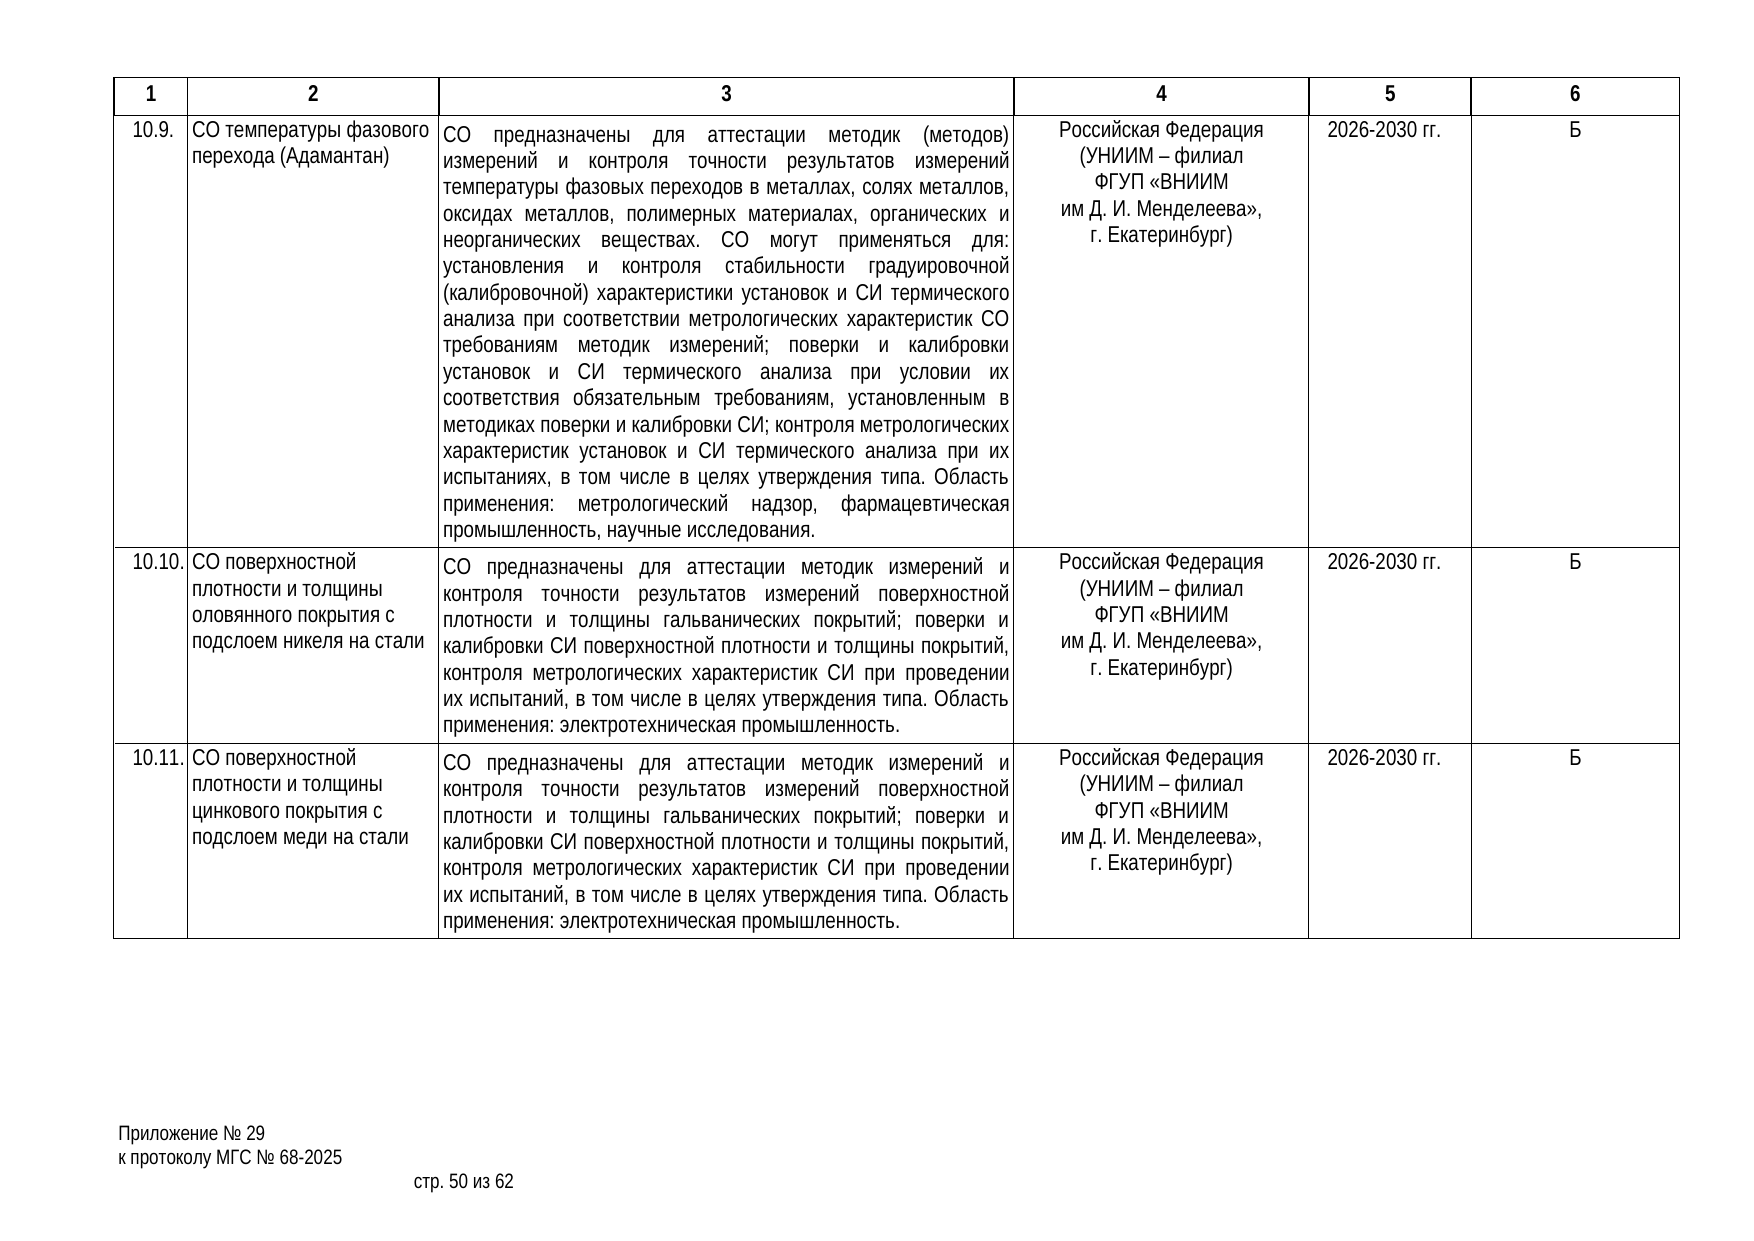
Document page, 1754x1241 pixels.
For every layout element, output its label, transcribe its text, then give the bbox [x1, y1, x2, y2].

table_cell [439, 744, 1013, 938]
table_cell Б [1472, 116, 1679, 547]
table_cell Б [1472, 548, 1679, 743]
table_cell СО поверхностной плотности и толщины оловянного покрытия с подслоем никеля на стали [188, 548, 438, 743]
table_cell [1014, 116, 1308, 547]
table_header 5 [1310, 78, 1470, 114]
table_cell Б [1472, 744, 1679, 938]
table_header 6 [1472, 78, 1679, 114]
table_cell СО поверхностной плотности и толщины цинкового покрытия с подслоем меди на стали [188, 744, 438, 938]
table_cell 2026-2030 гг. [1309, 548, 1471, 743]
table_header 2 [188, 78, 438, 114]
table_cell 2026-2030 гг. [1309, 744, 1471, 938]
table_header 1 [115, 78, 187, 114]
table_cell 2026-2030 гг. [1309, 116, 1471, 547]
table_cell [114, 116, 187, 547]
table_cell [114, 547, 187, 743]
table_cell Российская Федерация (УНИИМ – филиал ФГУП «ВНИИМ им Д. И. Менделеева», г. Екатеринбург) [1014, 548, 1308, 743]
table_header 3 [440, 78, 1013, 114]
table_header 4 [1015, 78, 1308, 114]
table_cell СО температуры фазового перехода (Адамантан) [188, 116, 438, 547]
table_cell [1014, 744, 1308, 938]
table_cell СО предназначены для аттестации методик (методов) измерений и контроля точности результатов измерений температуры фазовых переходов в металлах, солях металлов, оксидах металлов, полимерных материалах, органических и неорганических веществах. СО могут применяться для: установления и контроля стабильности градуировочной (калибровочной) характеристики установок и СИ термического анализа при соответствии метрологических характеристик СО требованиям методик измерений; поверки и калибровки установок и СИ термического анализа при условии их соответствия обязательным требованиям, установленным в методиках поверки и калибровки СИ; контроля метрологических характеристик установок и СИ термического анализа при их испытаниях, в том числе в целях утверждения типа. Область применения: метрологический надзор, фармацевтическая промышленность, научные исследования. [439, 116, 1013, 547]
table_cell [114, 743, 187, 938]
